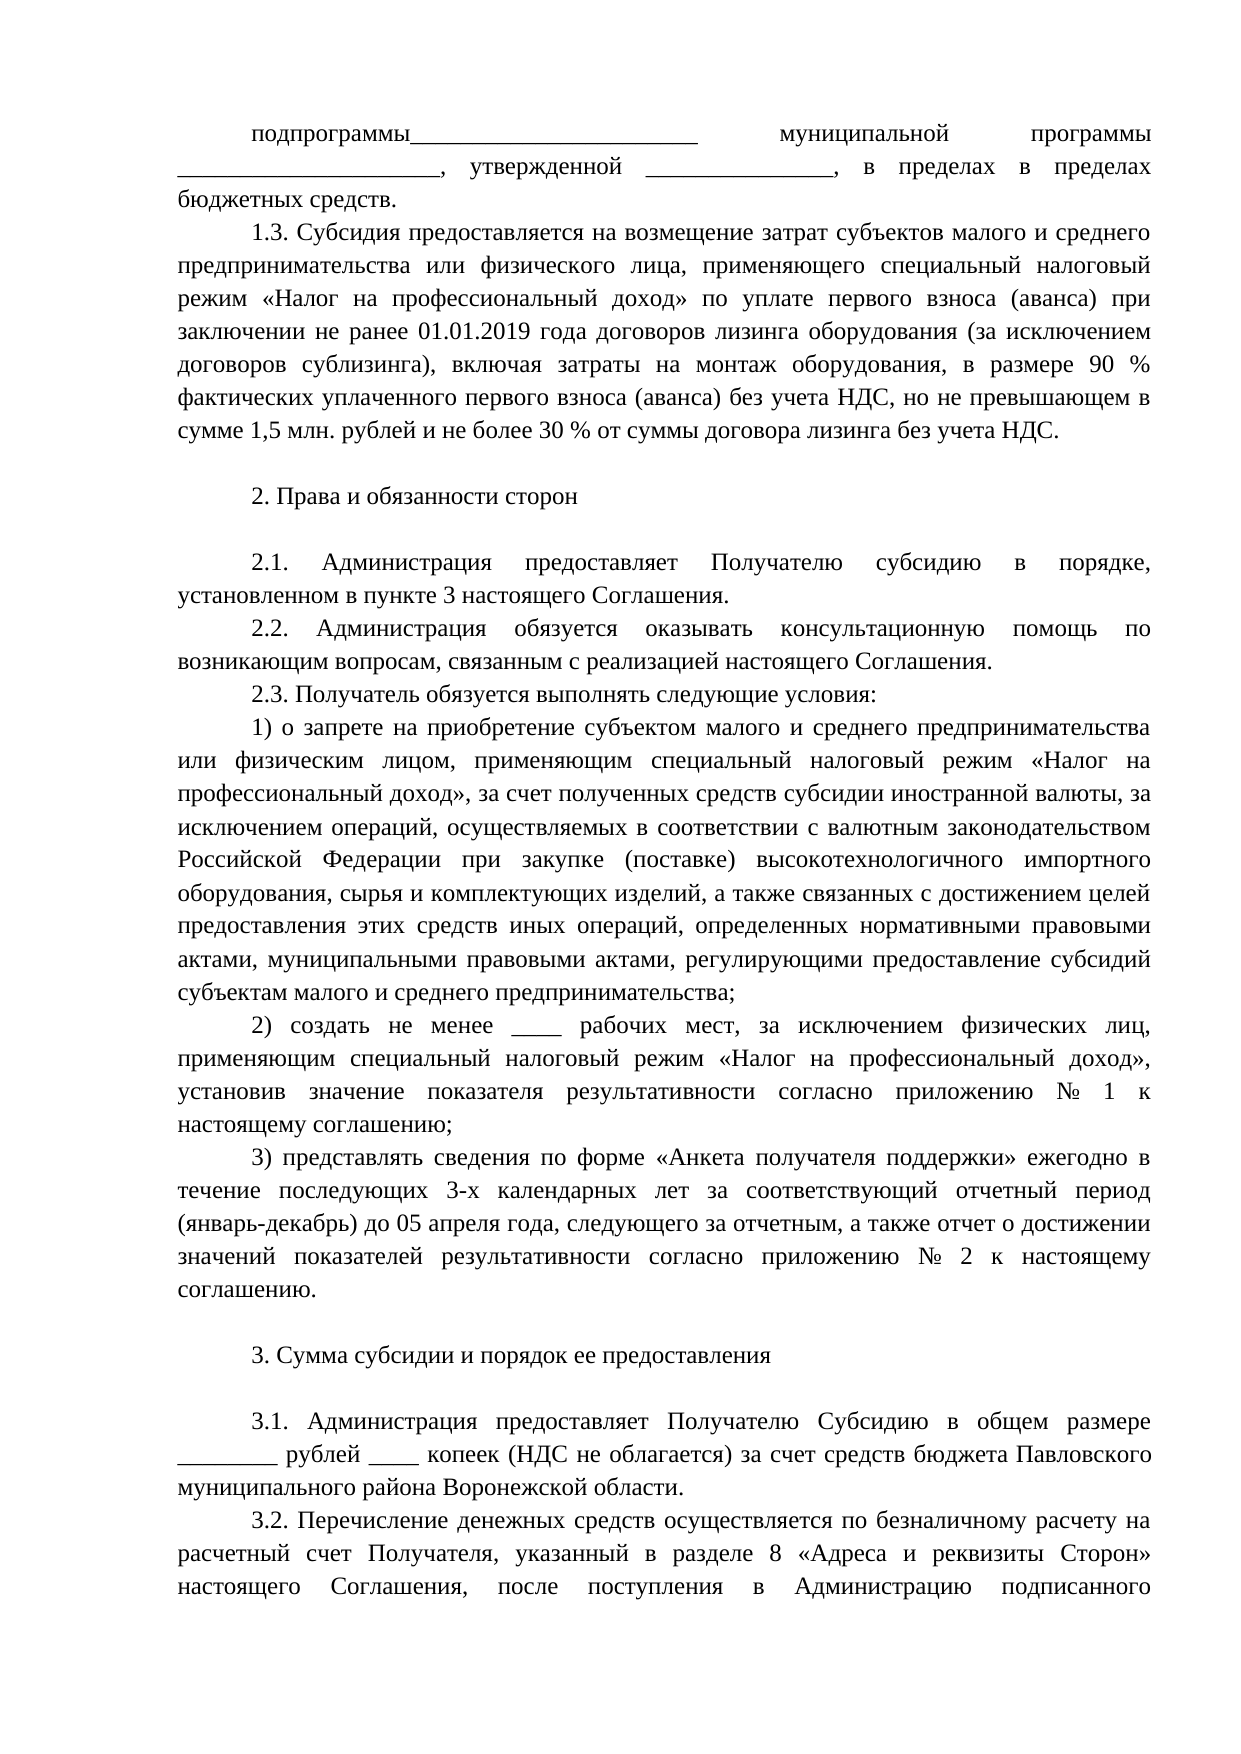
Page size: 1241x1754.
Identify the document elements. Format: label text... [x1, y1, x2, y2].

text 2.3. Получатель обязуется выполнять следующие условия: [177, 679, 1152, 708]
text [177, 1505, 1152, 1600]
text 2.1. Администрация предоставляет Получателю субсидию в порядке, установленном в пункте 3 настоящего Соглашения. [177, 547, 1152, 609]
text 3.1. Администрация предоставляет Получателю Субсидию в общем размере ________ рублей ____ копеек (НДС не облагается) за счет средств бюджета Павловского муниципального района Воронежской области. [177, 1406, 1152, 1501]
text 1) о запрете на приобретение субъектом малого и среднего предпринимательства или физическим лицом, применяющим специальный налоговый режим «Налог на профессиональный доход», за счет полученных средств субсидии иностранной валюты, за исключением операций, осуществляемых в соответствии с валютным законодательством Российской Федерации при закупке (поставке) высокотехнологичного импортного оборудования, сырья и комплектующих изделий, а также связанных с достижением целей предоставления этих средств иных операций, определенных нормативными правовыми актами, муниципальными правовыми актами, регулирующими предоставление субсидий субъектам малого и среднего предпринимательства; [177, 712, 1152, 1005]
text 3. Сумма субсидии и порядок ее предоставления [177, 1340, 1152, 1369]
text 2.2. Администрация обязуется оказывать консультационную помощь по возникающим вопросам, связанным с реализацией настоящего Соглашения. [177, 613, 1152, 675]
text подпрограммы_______________________ муниципальной программы _____________________, утвержденной _______________, в пределах в пределах бюджетных средств. [177, 118, 1152, 213]
text 3) представлять сведения по форме «Анкета получателя поддержки» ежегодно в течение последующих 3-х календарных лет за соответствующий отчетный период (январь-декабрь) до 05 апреля года, следующего за отчетным, а также отчет о достижении значений показателей результативности согласно приложению № 2 к настоящему соглашению. [177, 1142, 1152, 1303]
text 2. Права и обязанности сторон [177, 481, 1152, 510]
text 2) создать не менее ____ рабочих мест, за исключением физических лиц, применяющим специальный налоговый режим «Налог на профессиональный доход», установив значение показателя результативности согласно приложению № 1 к настоящему соглашению; [177, 1010, 1152, 1137]
text 1.3. Субсидия предоставляется на возмещение затрат субъектов малого и среднего предпринимательства или физического лица, применяющего специальный налоговый режим «Налог на профессиональный доход» по уплате первого взноса (аванса) при заключении не ранее 01.01.2019 года договоров лизинга оборудования (за исключением договоров сублизинга), включая затраты на монтаж оборудования, в размере 90 % фактических уплаченного первого взноса (аванса) без учета НДС, но не превышающем в сумме 1,5 млн. рублей и не более 30 % от суммы договора лизинга без учета НДС. [177, 217, 1152, 444]
